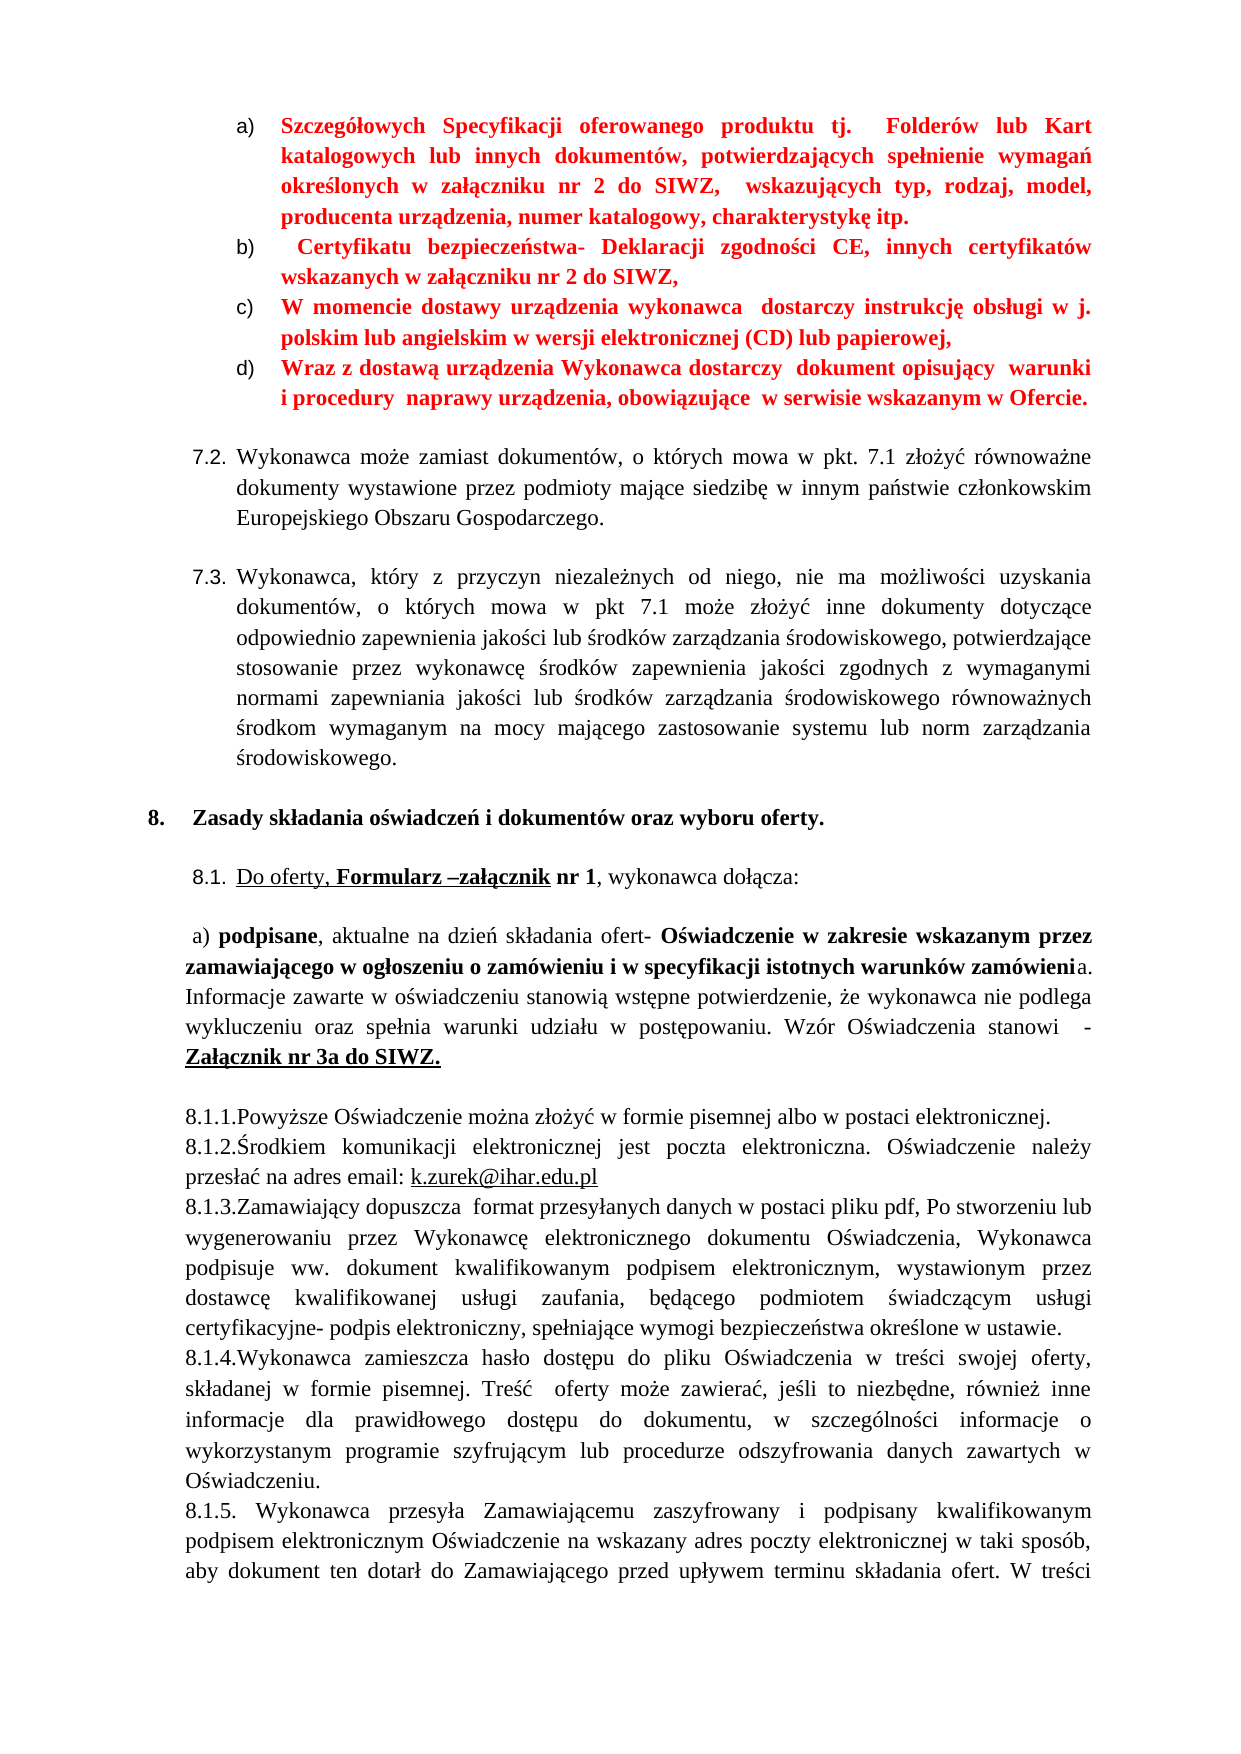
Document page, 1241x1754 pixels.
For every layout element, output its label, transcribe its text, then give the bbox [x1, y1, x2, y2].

list 8.1.4.Wykonawca zamieszcza hasło dostępu do pliku Oświadczenia w treści swojej oferty, składanej w formie pisemnej. Treść oferty może zawierać, jeśli to niezbędne, również inne informacje dla prawidłowego dostępu do dokumentu, w szczególności informacje o wykorzystanym programie szyfrującym lub procedurze odszyfrowania danych zawartych w Oświadczeniu. [185, 1344, 1093, 1493]
list W momencie dostawy urządzenia wykonawca dostarczy instrukcję obsługi w j. polskim lub angielskim w wersji elektronicznej (CD) lub papierowej, [236, 293, 1093, 350]
list Wraz z dostawą urządzenia Wykonawca dostarczy dokument opisujący warunki i procedury naprawy urządzenia, obowiązujące w serwisie wskazanym w Ofercie. [236, 354, 1093, 410]
list Wykonawca może zamiast dokumentów, o których mowa w pkt. 7.1 złożyć równoważne dokumenty wystawione przez podmioty mające siedzibę w innym państwie członkowskim Europejskiego Obszaru Gospodarczego. [192, 443, 1093, 530]
list 8.1.3.Zamawiający dopuszcza format przesyłanych danych w postaci pliku pdf, Po stworzeniu lub wygenerowaniu przez Wykonawcę elektronicznego dokumentu Oświadczenia, Wykonawca podpisuje ww. dokument kwalifikowanym podpisem elektronicznym, wystawionym przez dostawcę kwalifikowanej usługi zaufania, będącego podmiotem świadczącym usługi certyfikacyjne- podpis elektroniczny, spełniające wymogi bezpieczeństwa określone w ustawie. [185, 1193, 1093, 1341]
list 8.1.1.Powyższe Oświadczenie można złożyć w formie pisemnej albo w postaci elektronicznej. [185, 1103, 1093, 1129]
list 8.1.2.Środkiem komunikacji elektronicznej jest poczta elektroniczna. Oświadczenie należy przesłać na adres email: k.zurek@ihar.edu.pl [185, 1133, 1093, 1189]
list Zasady składania oświadczeń i dokumentów oraz wyboru oferty. [148, 804, 1093, 830]
list Do oferty, Formularz –załącznik nr 1, wykonawca dołącza: [192, 863, 1093, 889]
text a) podpisane, aktualne na dzień składania ofert- Oświadczenie w zakresie wskazanym przez zamawiającego w ogłoszeniu o zamówieniu i w specyfikacji istotnych warunków zamówienia. Informacje zawarte w oświadczeniu stanowią wstępne potwierdzenie, że wykonawca nie podlega wykluczeniu oraz spełnia warunki udziału w postępowaniu. Wzór Oświadczenia stanowi - Załącznik nr 3a do SIWZ. [185, 922, 1093, 1070]
list Certyfikatu bezpieczeństwa- Deklaracji zgodności CE, innych certyfikatów wskazanych w załączniku nr 2 do SIWZ, [236, 233, 1093, 289]
list Szczegółowych Specyfikacji oferowanego produktu tj. Folderów lub Kart katalogowych lub innych dokumentów, potwierdzających spełnienie wymagań określonych w załączniku nr 2 do SIWZ, wskazujących typ, rodzaj, model, producenta urządzenia, numer katalogowy, charakterystykę itp. [236, 112, 1093, 229]
list Wykonawca, który z przyczyn niezależnych od niego, nie ma możliwości uzyskania dokumentów, o których mowa w pkt 7.1 może złożyć inne dokumenty dotyczące odpowiednio zapewnienia jakości lub środków zarządzania środowiskowego, potwierdzające stosowanie przez wykonawcę środków zapewnienia jakości zgodnych z wymaganymi normami zapewniania jakości lub środków zarządzania środowiskowego równoważnych środkom wymaganym na mocy mającego zastosowanie systemu lub norm zarządzania środowiskowego. [192, 563, 1093, 771]
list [185, 1497, 1093, 1584]
